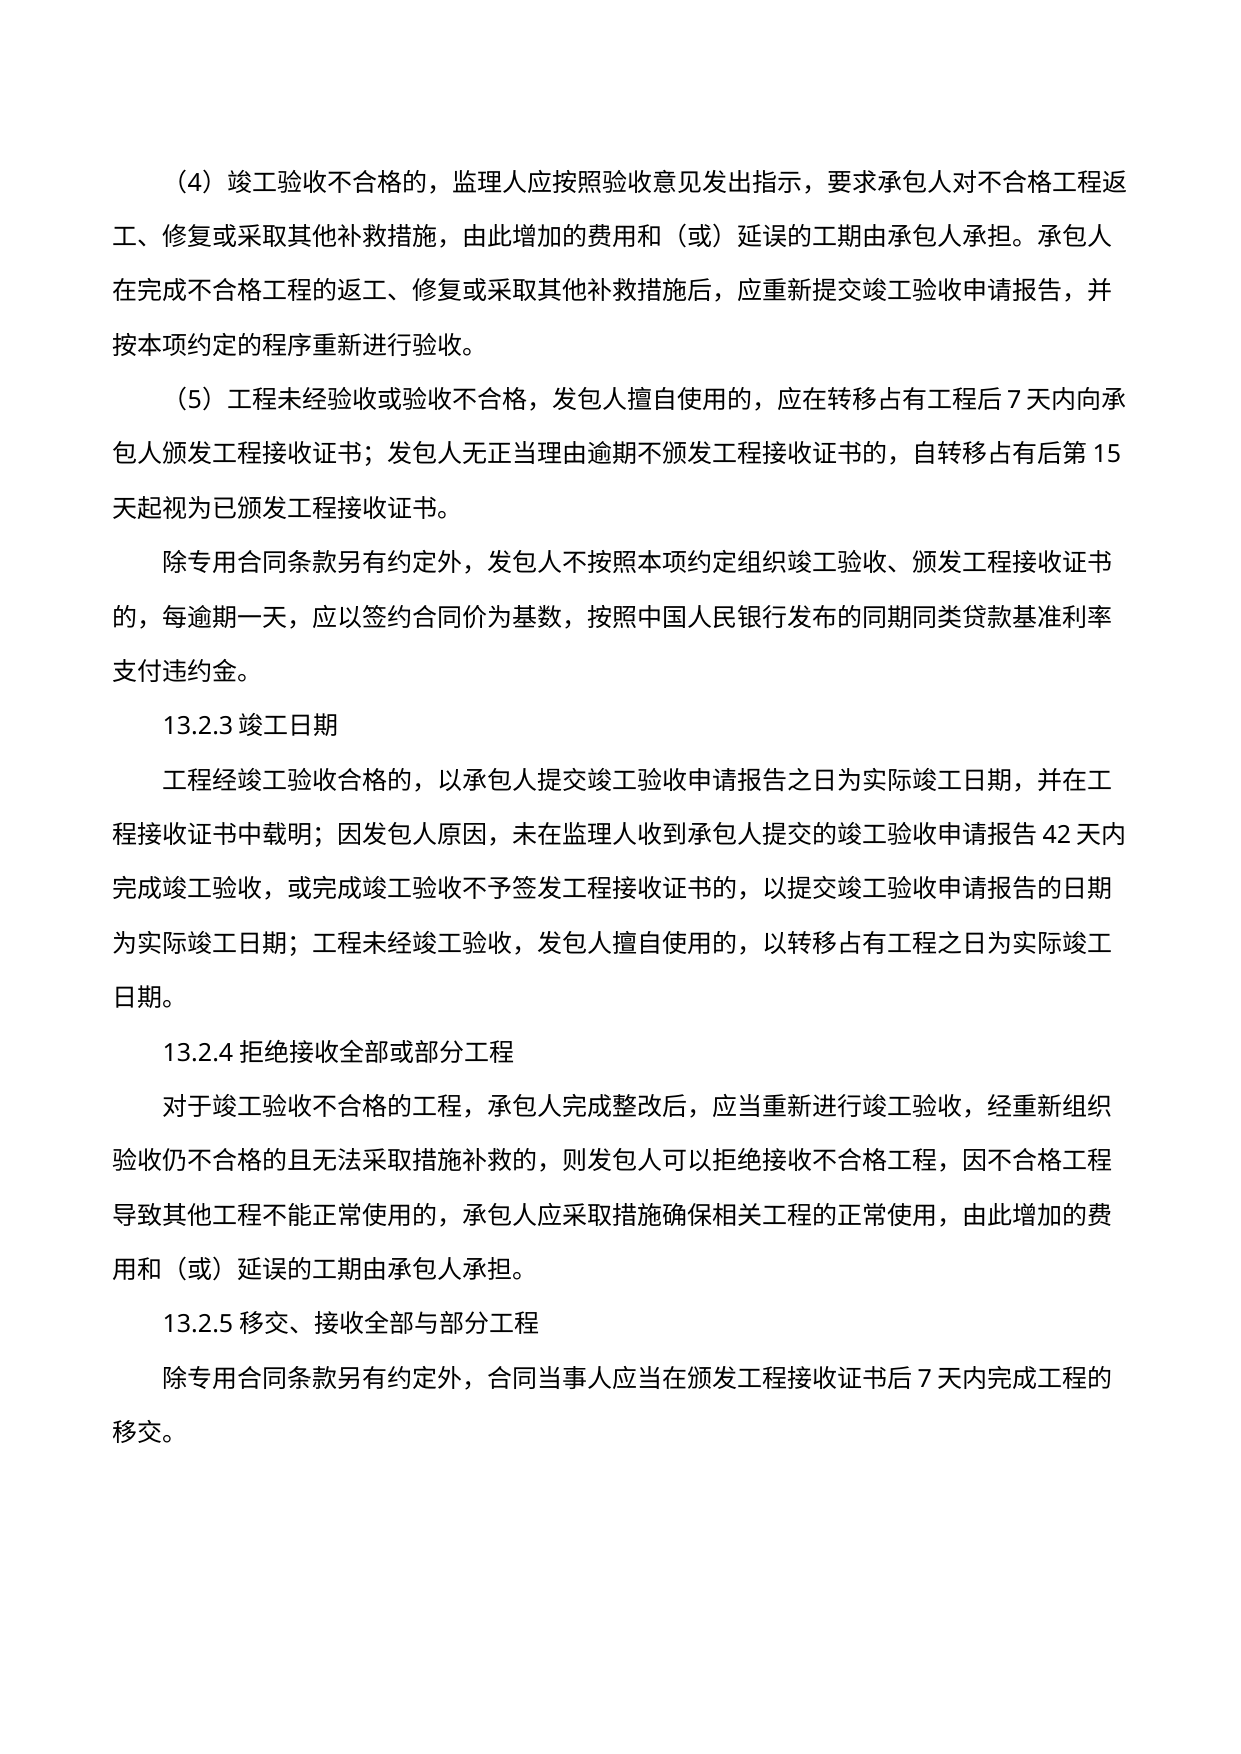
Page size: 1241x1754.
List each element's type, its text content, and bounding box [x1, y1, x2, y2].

text （5）工程未经验收或验收不合格，发包人擅自使用的，应在转移占有工程后7天内向承包人颁发工程接收证书；发包人无正当理由逾期不颁发工程接收证书的，自转移占有后第15天起视为已颁发工程接收证书。 [112, 379, 1128, 524]
text 13.2.4 拒绝接收全部或部分工程 [112, 1032, 1128, 1068]
text 对于竣工验收不合格的工程，承包人完成整改后，应当重新进行竣工验收，经重新组织验收仍不合格的且无法采取措施补救的，则发包人可以拒绝接收不合格工程，因不合格工程导致其他工程不能正常使用的，承包人应采取措施确保相关工程的正常使用，由此增加的费用和（或）延误的工期由承包人承担。 [112, 1086, 1128, 1286]
text 除专用合同条款另有约定外，合同当事人应当在颁发工程接收证书后7天内完成工程的移交。 [112, 1358, 1128, 1449]
text （4）竣工验收不合格的，监理人应按照验收意见发出指示，要求承包人对不合格工程返工、修复或采取其他补救措施，由此增加的费用和（或）延误的工期由承包人承担。承包人在完成不合格工程的返工、修复或采取其他补救措施后，应重新提交竣工验收申请报告，并按本项约定的程序重新进行验收。 [112, 162, 1128, 361]
text 13.2.3竣工日期 [112, 706, 1128, 742]
text 工程经竣工验收合格的，以承包人提交竣工验收申请报告之日为实际竣工日期，并在工程接收证书中载明；因发包人原因，未在监理人收到承包人提交的竣工验收申请报告42天内完成竣工验收，或完成竣工验收不予签发工程接收证书的，以提交竣工验收申请报告的日期为实际竣工日期；工程未经竣工验收，发包人擅自使用的，以转移占有工程之日为实际竣工日期。 [112, 760, 1128, 1014]
text 13.2.5 移交、接收全部与部分工程 [112, 1304, 1128, 1340]
text 除专用合同条款另有约定外，发包人不按照本项约定组织竣工验收、颁发工程接收证书的，每逾期一天，应以签约合同价为基数，按照中国人民银行发布的同期同类贷款基准利率支付违约金。 [112, 543, 1128, 688]
